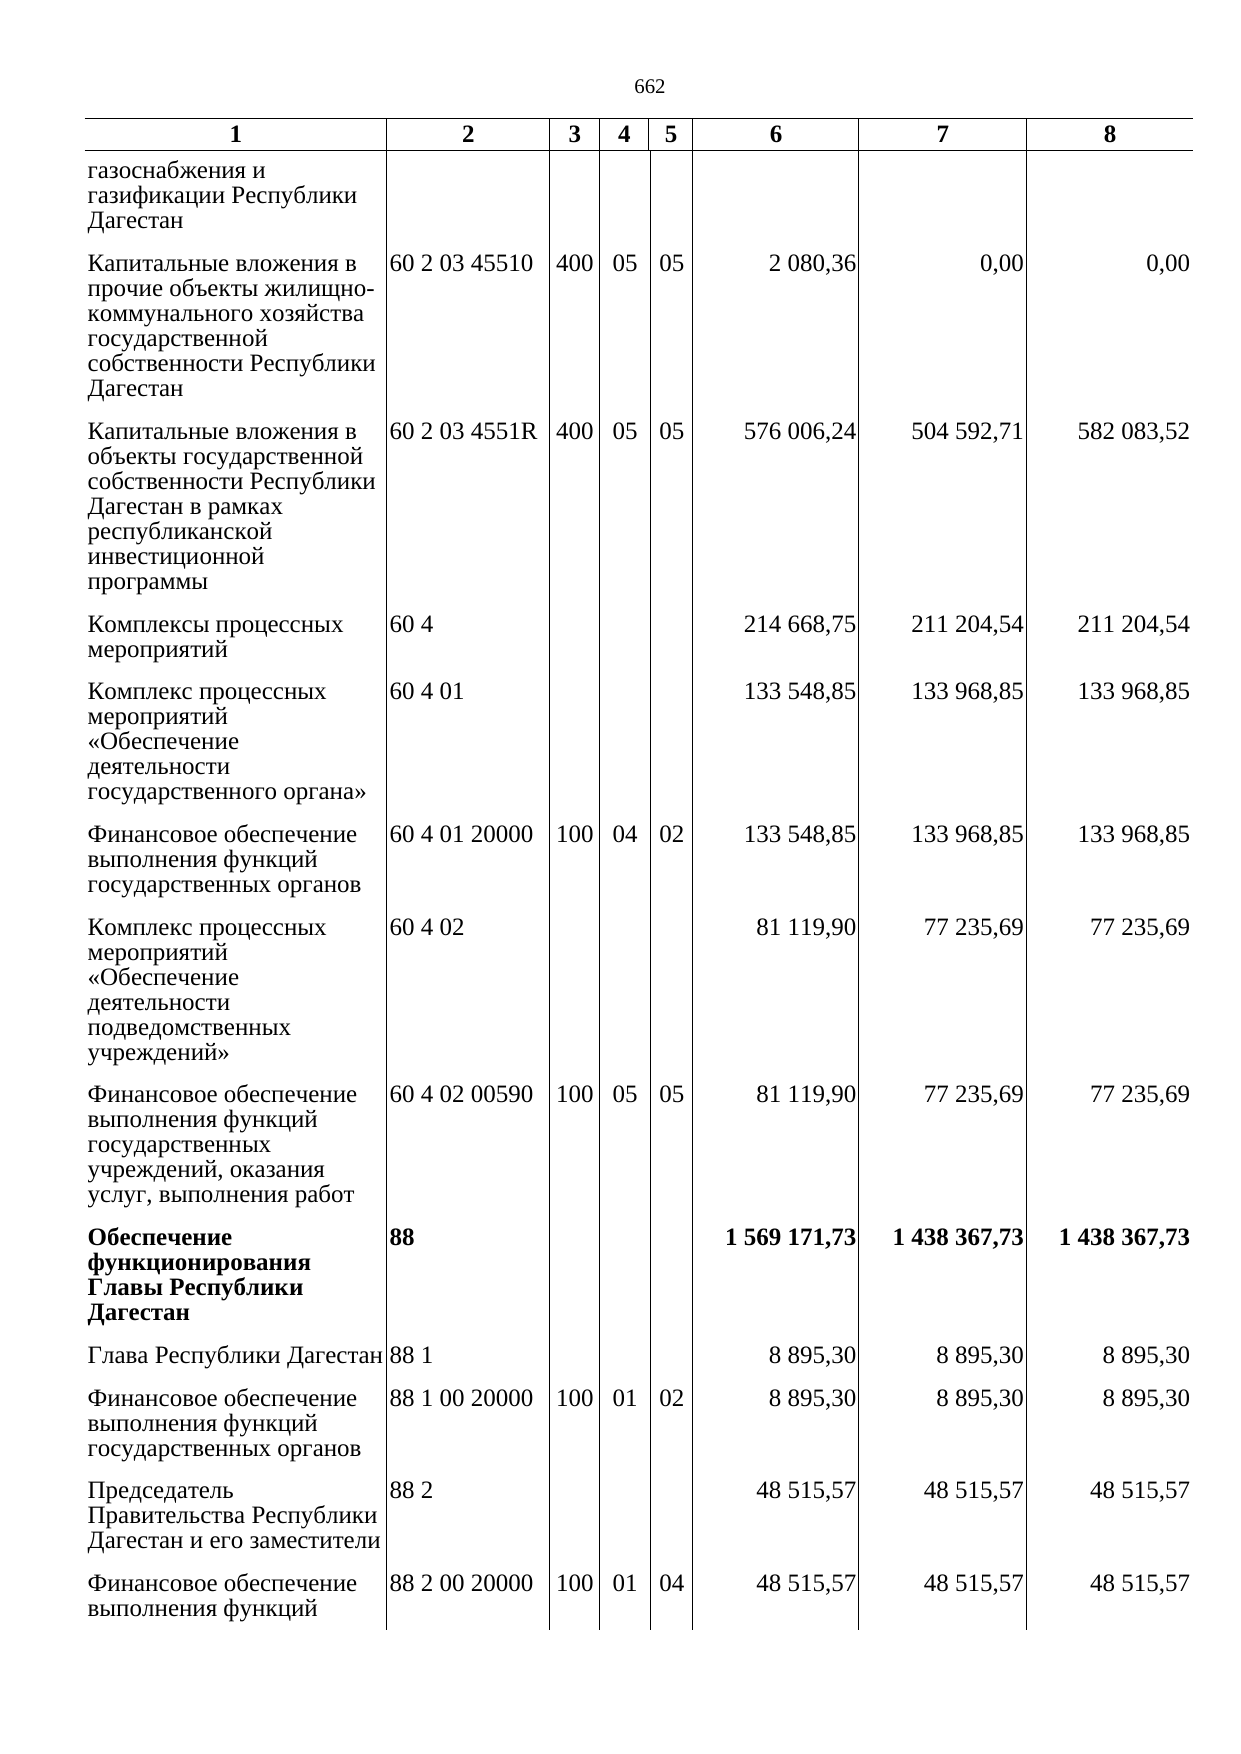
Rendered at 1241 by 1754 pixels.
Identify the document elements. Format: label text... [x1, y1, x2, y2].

table_header 5 [649, 119, 692, 150]
table_header 8 [1027, 119, 1193, 150]
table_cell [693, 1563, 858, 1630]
table_header 1 [85, 119, 386, 150]
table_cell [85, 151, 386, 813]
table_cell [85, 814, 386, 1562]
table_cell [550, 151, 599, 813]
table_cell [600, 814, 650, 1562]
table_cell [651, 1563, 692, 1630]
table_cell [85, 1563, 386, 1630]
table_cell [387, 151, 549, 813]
table_header 4 [600, 119, 648, 150]
table_header 3 [550, 119, 599, 150]
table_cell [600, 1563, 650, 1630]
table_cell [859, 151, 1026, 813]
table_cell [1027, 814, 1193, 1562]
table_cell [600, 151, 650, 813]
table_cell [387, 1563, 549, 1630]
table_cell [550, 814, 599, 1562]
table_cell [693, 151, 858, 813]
table_header 2 [387, 119, 549, 150]
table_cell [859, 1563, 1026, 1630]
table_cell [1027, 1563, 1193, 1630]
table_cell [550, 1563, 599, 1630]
table_header 6 [693, 119, 858, 150]
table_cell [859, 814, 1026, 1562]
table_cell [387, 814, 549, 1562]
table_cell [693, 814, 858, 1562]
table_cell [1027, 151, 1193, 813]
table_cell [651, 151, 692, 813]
table_header 7 [859, 119, 1026, 150]
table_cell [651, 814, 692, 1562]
